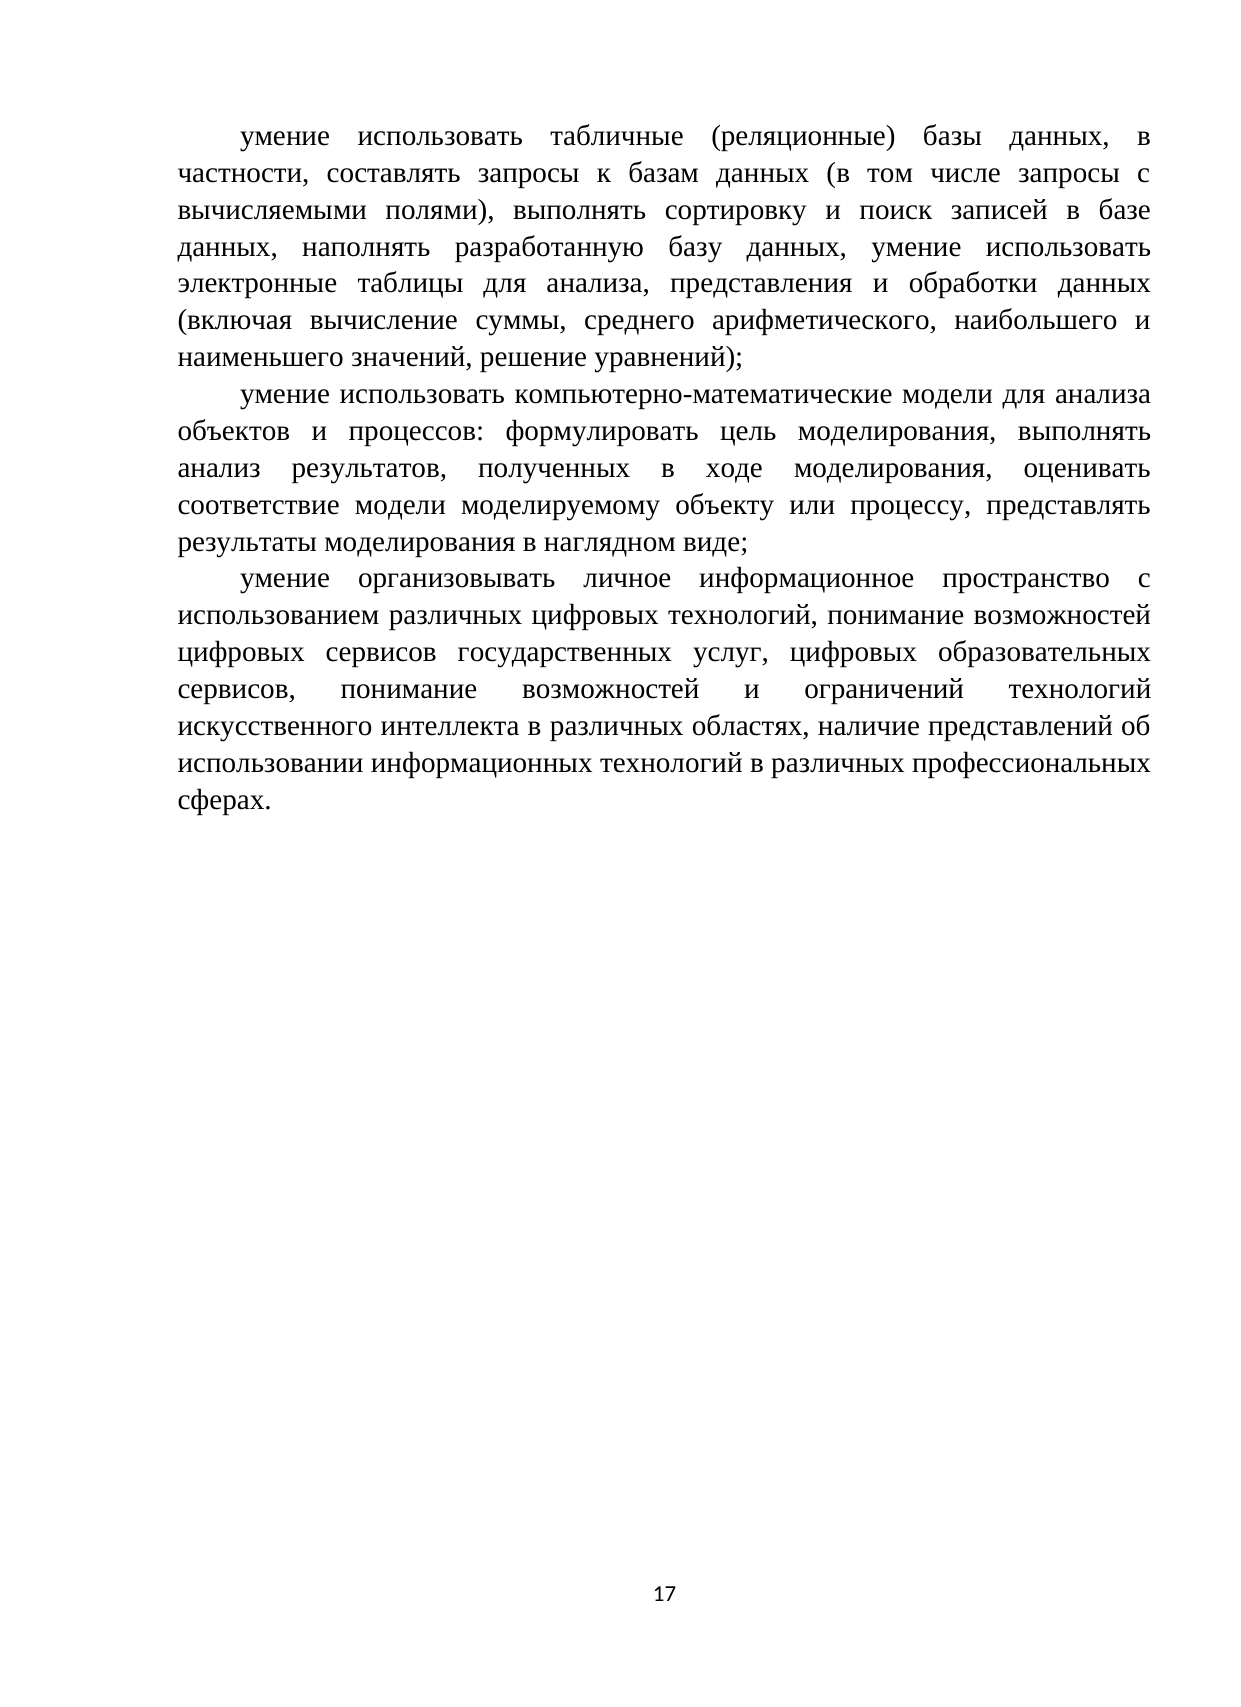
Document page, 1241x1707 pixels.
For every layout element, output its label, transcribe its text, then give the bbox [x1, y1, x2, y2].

text умение организовывать личное информационное пространство с использованием различных цифровых технологий, понимание возможностей цифровых сервисов государственных услуг, цифровых образовательных сервисов, понимание возможностей и ограничений технологий искусственного интеллекта в различных областях, наличие представлений об использовании информационных технологий в различных профессиональных сферах. [177, 561, 1152, 815]
text умение использовать компьютерно-математические модели для анализа объектов и процессов: формулировать цель моделирования, выполнять анализ результатов, полученных в ходе моделирования, оценивать соответствие модели моделируемому объекту или процессу, представлять результаты моделирования в наглядном виде; [177, 376, 1152, 557]
text умение использовать табличные (реляционные) базы данных, в частности, составлять запросы к базам данных (в том числе запросы с вычисляемыми полями), выполнять сортировку и поиск записей в базе данных, наполнять разработанную базу данных, умение использовать электронные таблицы для анализа, представления и обработки данных (включая вычисление суммы, среднего арифметического, наибольшего и наименьшего значений, решение уравнений); [177, 118, 1152, 373]
